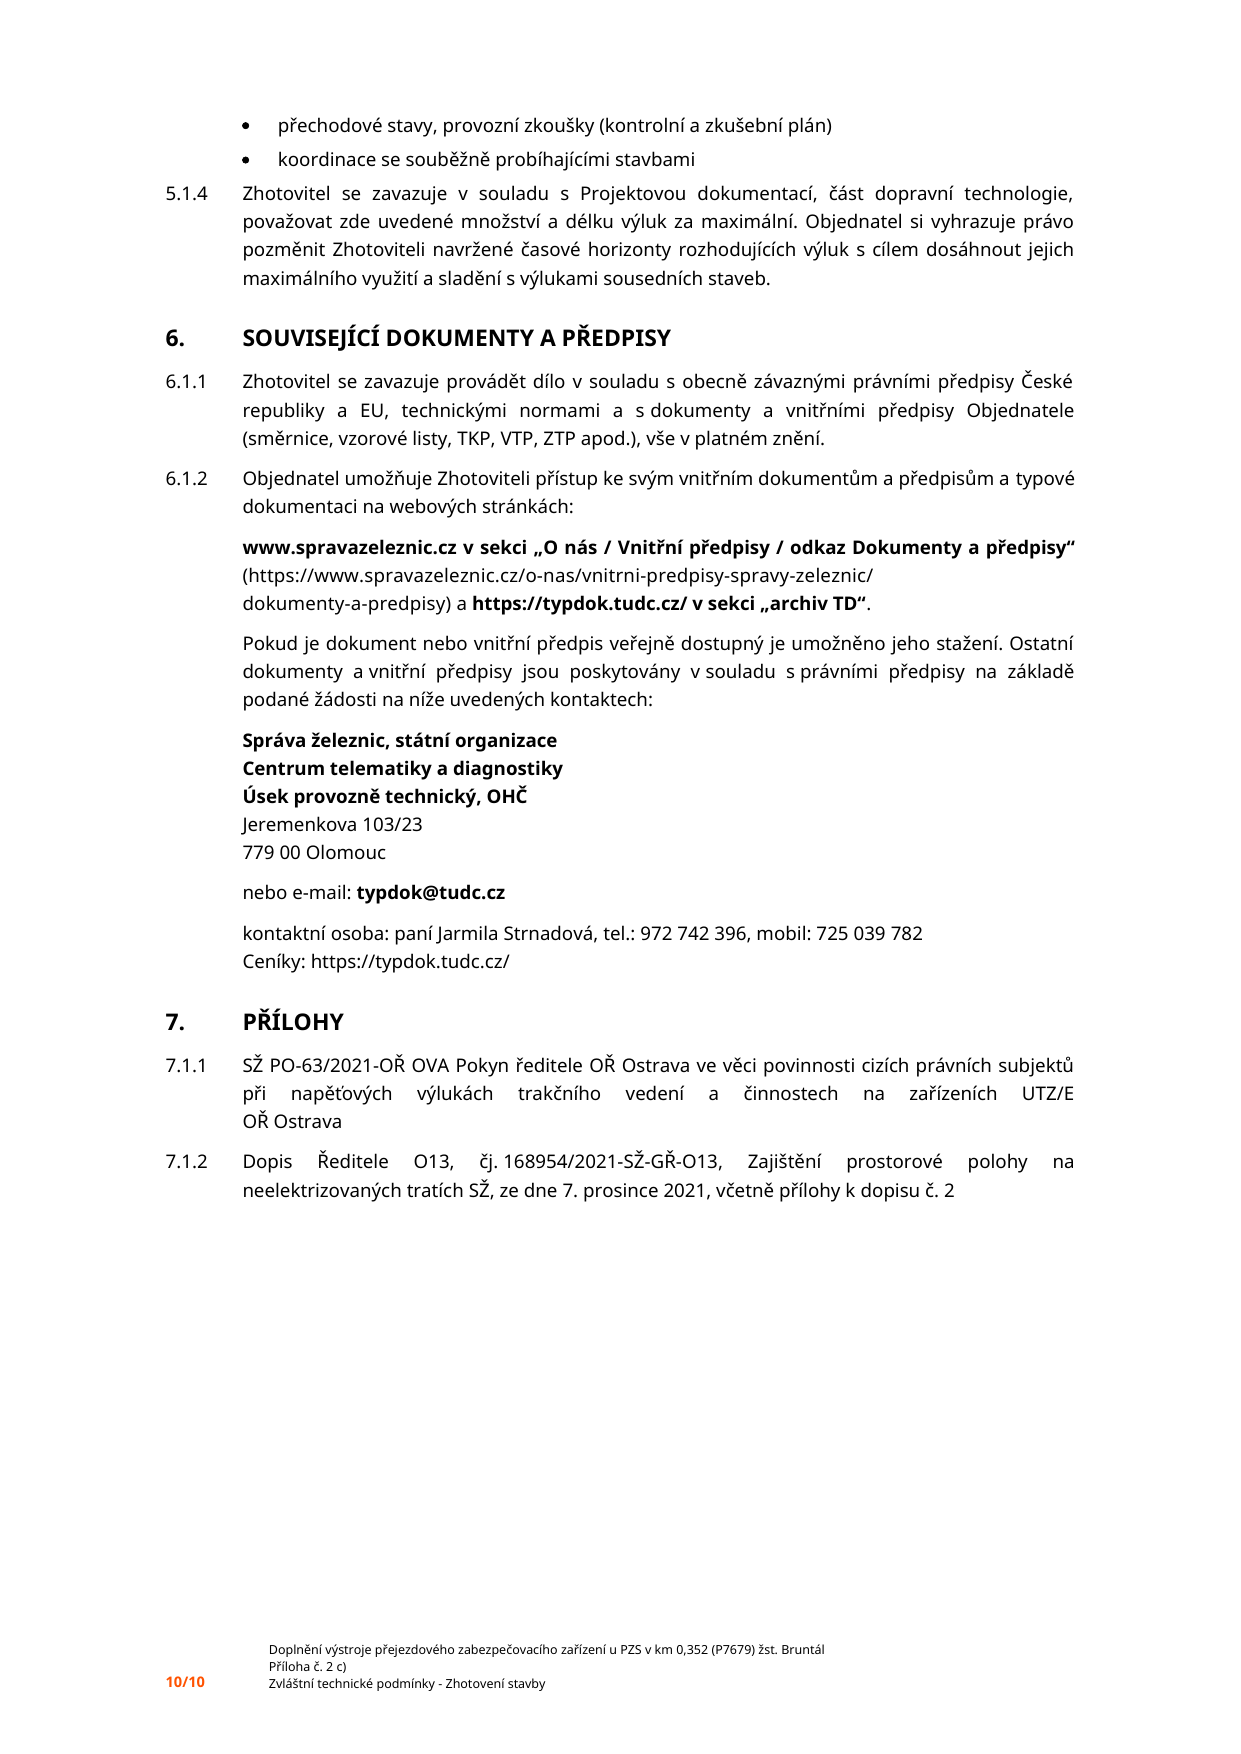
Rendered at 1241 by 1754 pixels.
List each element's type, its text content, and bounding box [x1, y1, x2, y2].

text Ceníky: https://typdok.tudc.cz/ [242, 948, 1075, 974]
text nebo e-mail: typdok@tudc.cz [242, 880, 1075, 905]
text Dopis Ředitele O13, čj. 168954/2021-SŽ-GŘ-O13, Zajištění prostorové polohy na neelektrizovaných tratích SŽ, ze dne 7. prosince 2021, včetně přílohy k dopisu č. 2 [165, 1149, 1075, 1202]
text 779 00 Olomouc [242, 839, 1075, 865]
text Pokud je dokument nebo vnitřní předpis veřejně dostupný je umožněno jeho stažení. Ostatní dokumenty a vnitřní předpisy jsou poskytovány v souladu s právními předpisy na základě podané žádosti na níže uvedených kontaktech: [242, 631, 1075, 712]
text SOUVISEJÍCÍ DOKUMENTY A PŘEDPISY [165, 322, 1075, 353]
text kontaktní osoba: paní Jarmila Strnadová, tel.: 972 742 396, mobil: 725 039 782 [242, 920, 1075, 946]
text www.spravazeleznic.cz v sekci „O nás / Vnitřní předpisy / odkaz Dokumenty a předpisy“ (https://www.spravazeleznic.cz/o-nas/vnitrni-predpisy-spravy-zeleznic/ dokumenty-a-predpisy) a https://typdok.tudc.cz/ v sekci „archiv TD“. [242, 534, 1075, 616]
list přechodové stavy, provozní zkoušky (kontrolní a zkušební plán) [242, 112, 1075, 138]
text Zhotovitel se zavazuje provádět dílo v souladu s obecně závaznými právními předpisy České republiky a EU, technickými normami a s dokumenty a vnitřními předpisy Objednatele (směrnice, vzorové listy, TKP, VTP, ZTP apod.), vše v platném znění. [165, 369, 1075, 450]
text Správa železnic, státní organizace [242, 727, 1075, 753]
text Úsek provozně technický, OHČ [242, 783, 1075, 809]
text Jeremenkova 103/23 [242, 811, 1075, 837]
text Objednatel umožňuje Zhotoviteli přístup ke svým vnitřním dokumentům a předpisům a typové dokumentaci na webových stránkách: [165, 465, 1075, 519]
text PŘÍLOHY [165, 1005, 1075, 1037]
text SŽ PO-63/2021-OŘ OVA Pokyn ředitele OŘ Ostrava ve věci povinnosti cizích právních subjektů při napěťových výlukách trakčního vedení a činnostech na zařízeních UTZ/E OŘ Ostrava [165, 1052, 1075, 1134]
text Zhotovitel se zavazuje v souladu s Projektovou dokumentací, část dopravní technologie, považovat zde uvedené množství a délku výluk za maximální. Objednatel si vyhrazuje právo pozměnit Zhotoviteli navržené časové horizonty rozhodujících výluk s cílem dosáhnout jejich maximálního využití a sladění s výlukami sousedních staveb. [165, 181, 1075, 290]
list koordinace se souběžně probíhajícími stavbami [242, 146, 1075, 172]
text Centrum telematiky a diagnostiky [242, 755, 1075, 781]
